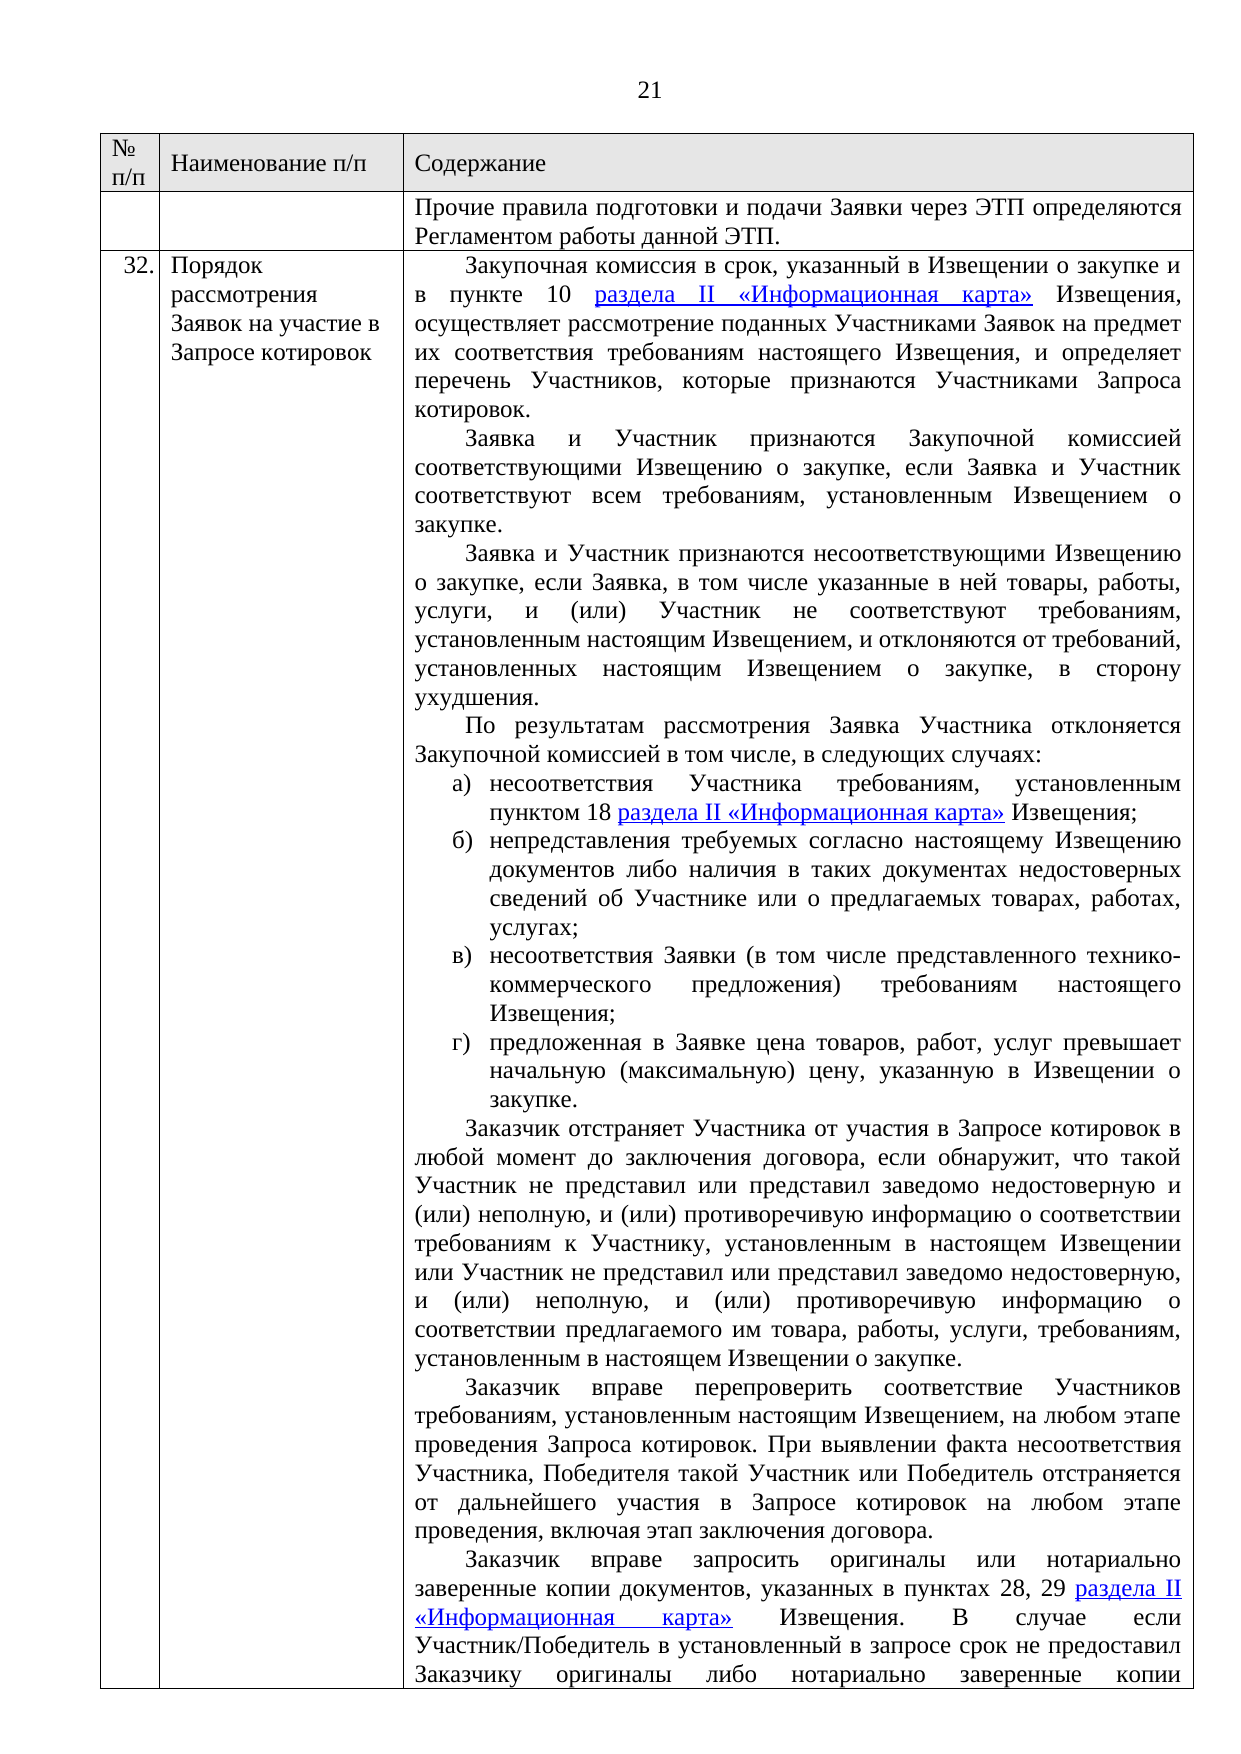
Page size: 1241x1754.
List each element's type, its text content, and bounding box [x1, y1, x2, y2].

table_header Содержание [404, 134, 1193, 191]
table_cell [404, 251, 1193, 1688]
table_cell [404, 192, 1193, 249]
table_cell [160, 192, 403, 249]
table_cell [160, 251, 403, 1688]
table_header Наименование п/п [160, 134, 403, 191]
table_cell [101, 251, 159, 1688]
table_cell [101, 192, 159, 249]
table_header № п/п [101, 134, 159, 191]
